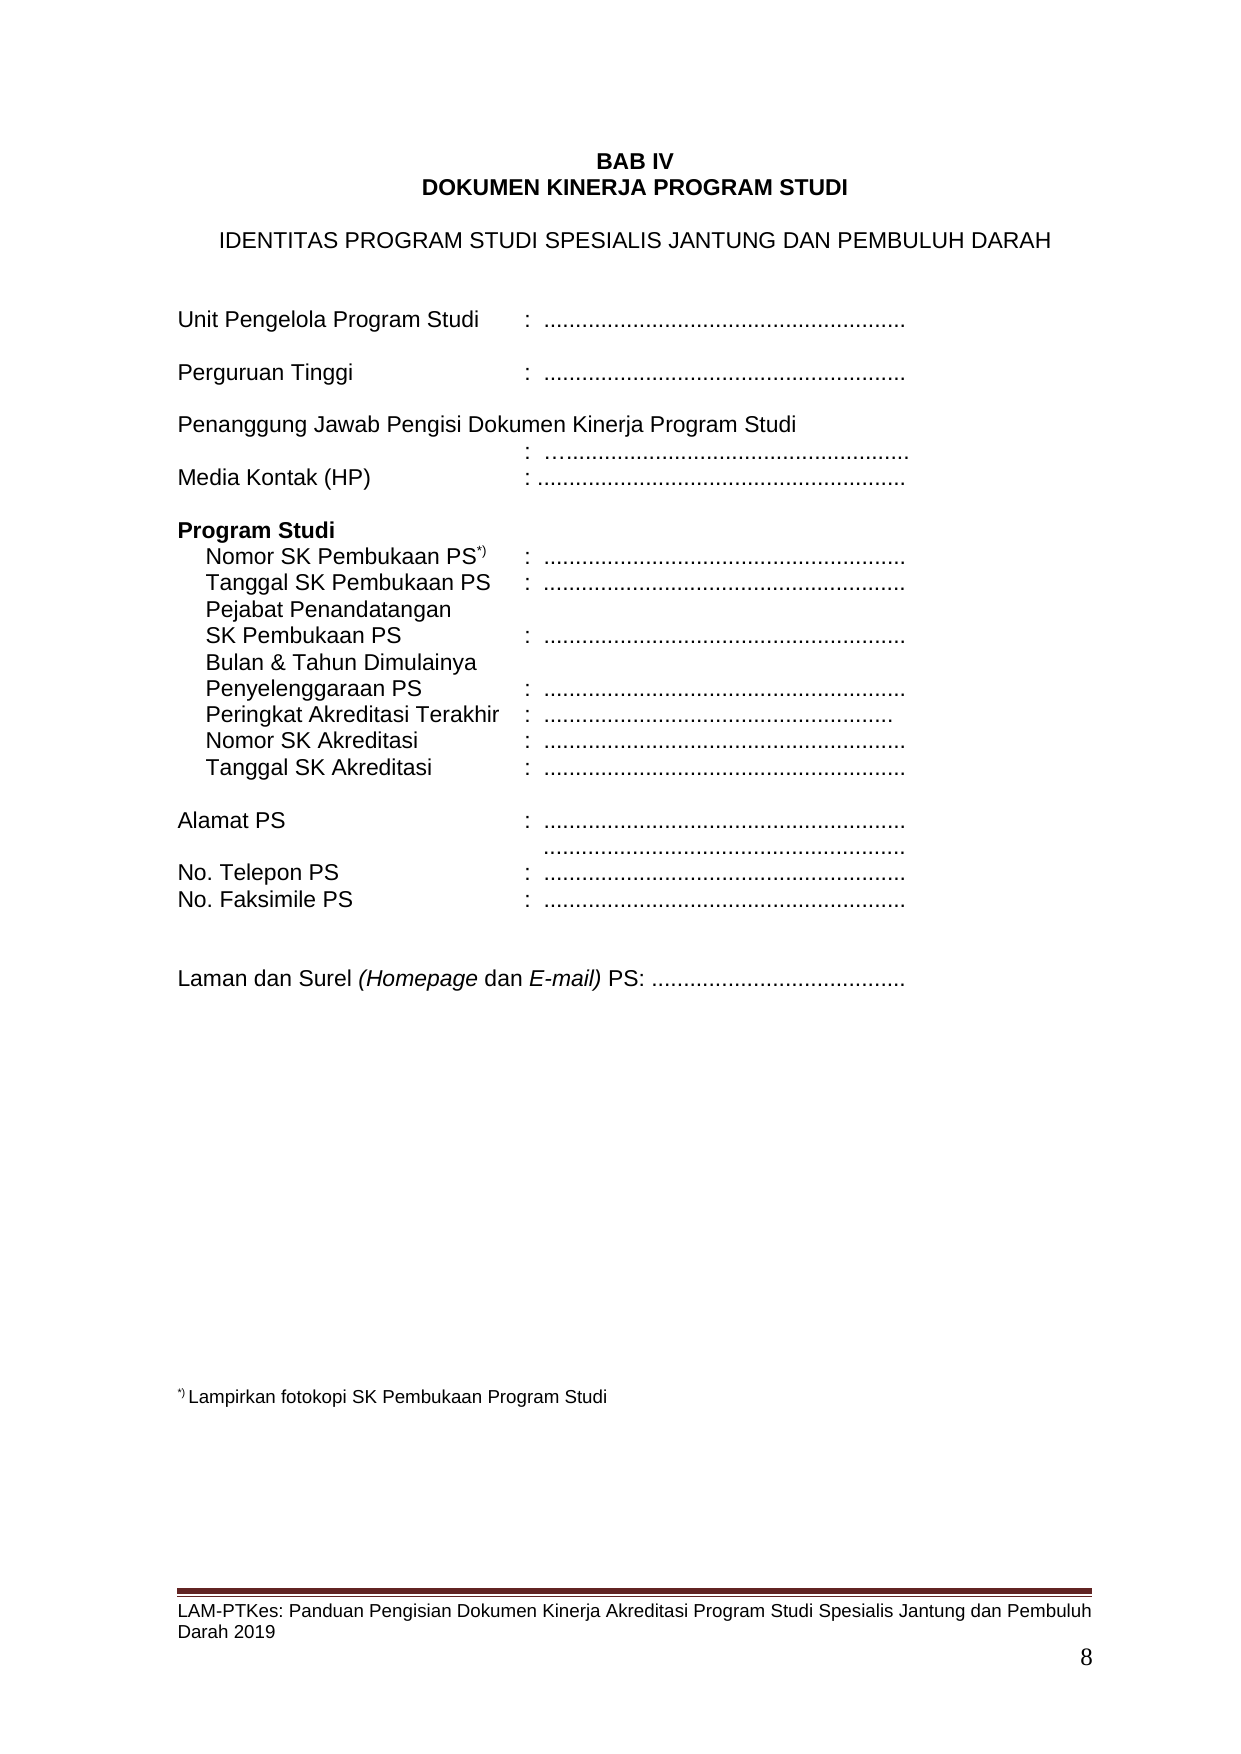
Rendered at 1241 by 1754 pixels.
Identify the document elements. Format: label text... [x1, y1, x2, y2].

text : …...................................................... [177, 438, 973, 464]
text Alamat PS : ......................................................... [177, 807, 973, 833]
text Penyelenggaraan PS : ......................................................... [205, 675, 973, 701]
subtitle DOKUMEN KINERJA PROGRAM STUDI [177, 174, 1092, 200]
text Laman dan Surel (Homepage dan E-mail) PS: ........................................ [177, 965, 973, 991]
text Peringkat Akreditasi Terakhir : ....................................................... [205, 701, 973, 727]
text No. Faksimile PS : ......................................................... [177, 886, 973, 912]
text *) Lampirkan fotokopi SK Pembukaan Program Studi [177, 1386, 1092, 1408]
text SK Pembukaan PS : ......................................................... [205, 622, 973, 648]
text No. Telepon PS : ......................................................... [177, 859, 973, 886]
text Nomor SK Akreditasi : ......................................................... [205, 727, 973, 754]
text Unit Pengelola Program Studi : ......................................................... [177, 306, 973, 332]
text Program Studi [177, 517, 973, 543]
title IDENTITAS PROGRAM STUDI SPESIALIS JANTUNG DAN PEMBULUH DARAH [177, 227, 1092, 253]
text Pejabat Penandatangan [205, 596, 973, 622]
text Media Kontak (HP) : .......................................................... [177, 464, 973, 490]
text Tanggal SK Akreditasi : ......................................................... [205, 754, 973, 780]
text ......................................................... [515, 833, 973, 859]
text Penanggung Jawab Pengisi Dokumen Kinerja Program Studi [177, 411, 973, 438]
text Tanggal SK Pembukaan PS : ......................................................... [205, 569, 973, 596]
text Nomor SK Pembukaan PS*) : ......................................................... [205, 543, 973, 569]
text Bulan & Tahun Dimulainya [205, 648, 973, 675]
subtitle BAB IV [177, 148, 1092, 174]
text Perguruan Tinggi : ......................................................... [177, 358, 973, 385]
